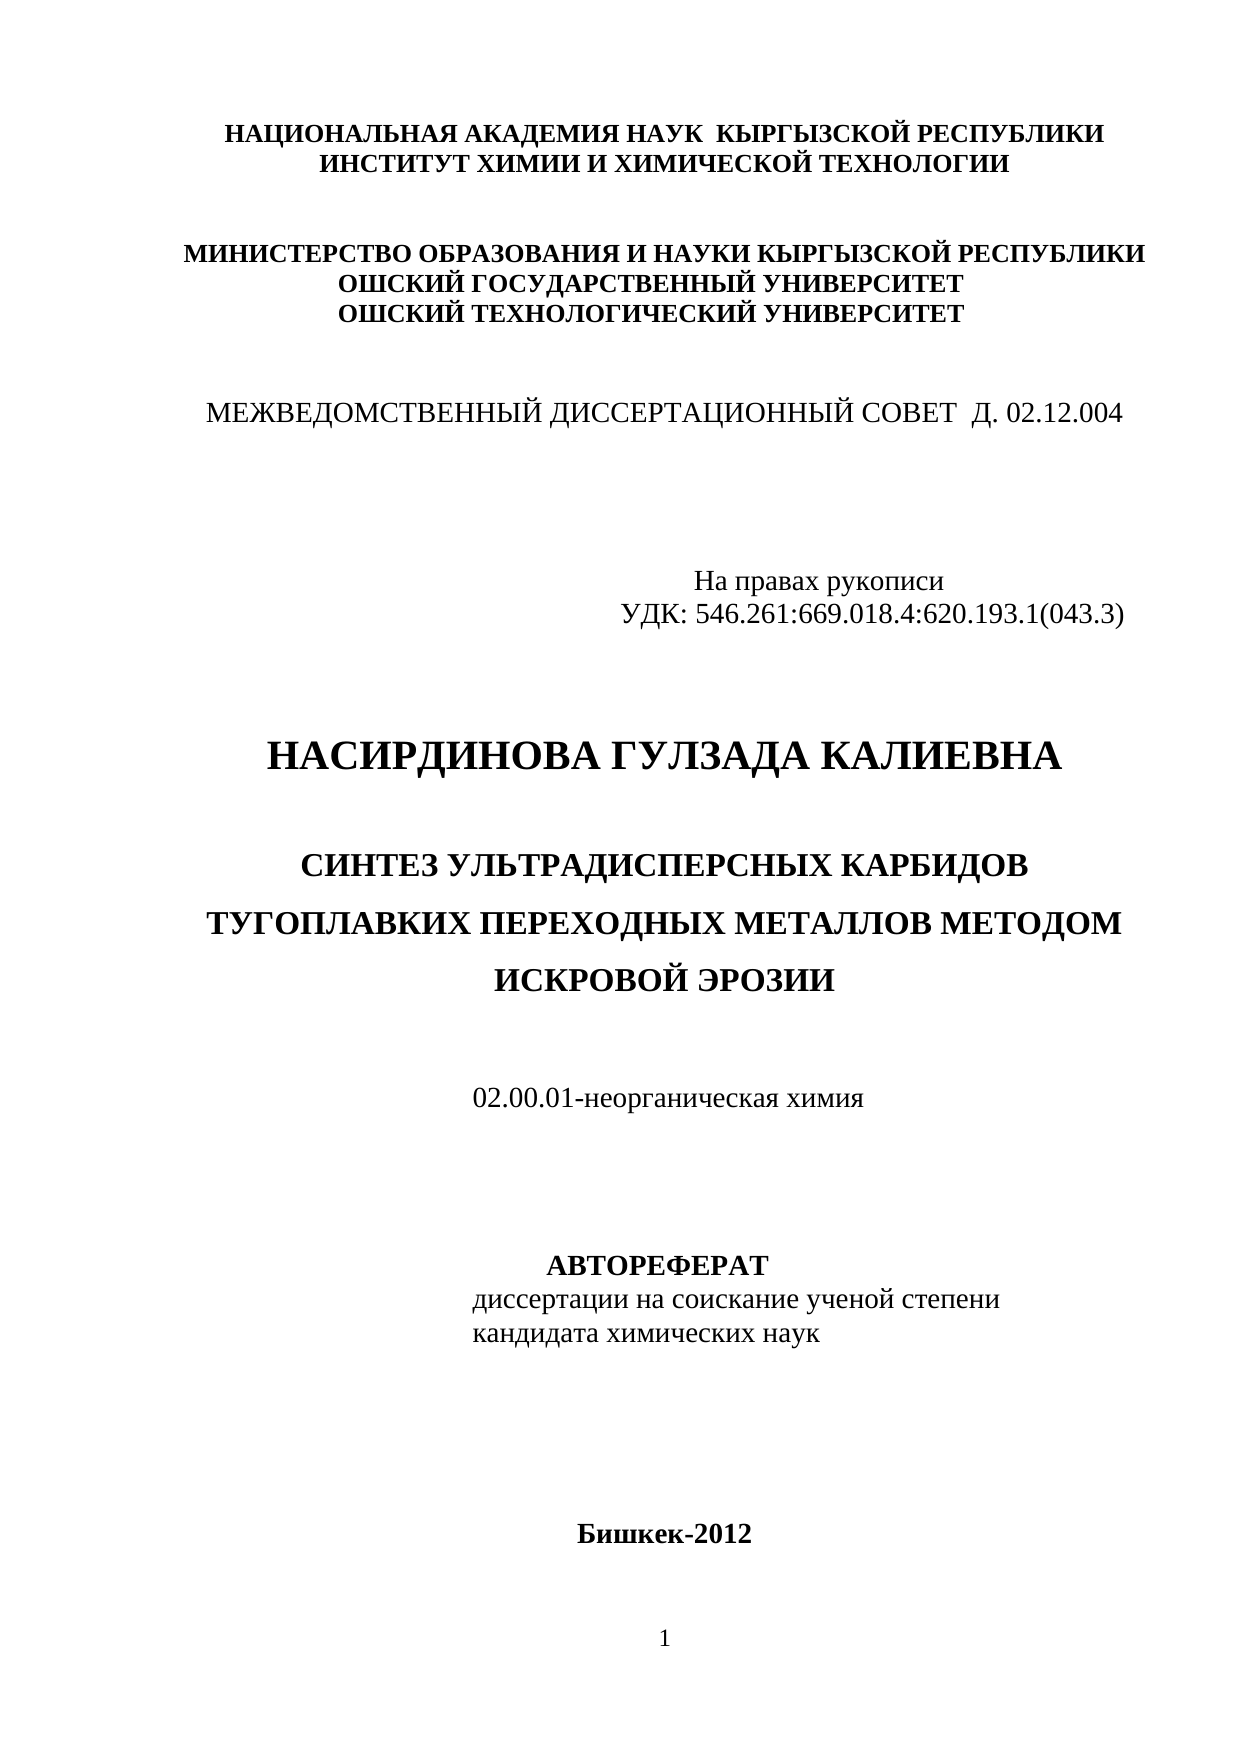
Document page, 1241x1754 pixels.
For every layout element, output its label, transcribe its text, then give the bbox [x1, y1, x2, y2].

text ОШСКИЙ ТЕХНОЛОГИЧЕСКИЙ УНИВЕРСИТЕТ [325, 298, 1152, 328]
text ОШСКИЙ ГОСУДАРСТВЕННЫЙ УНИВЕРСИТЕТ [325, 268, 1152, 298]
text НАЦИОНАЛЬНАЯ АКАДЕМИЯ НАУК КЫРГЫЗСКОЙ РЕСПУБЛИКИ [177, 118, 1152, 148]
text диссертации на соискание ученой степени [398, 1282, 1152, 1315]
text УДК: 546.261:669.018.4:620.193.1(043.3) [177, 596, 1152, 630]
text АВТОРЕФЕРАТ [472, 1248, 1152, 1282]
text НАСИРДИНОВА ГУЛЗАДА КАЛИЕВНА [177, 731, 1152, 778]
text Бишкек-2012 [177, 1516, 1152, 1550]
text кандидата химических наук [398, 1315, 1152, 1349]
text МЕЖВЕДОМСТВЕННЫЙ ДИССЕРТАЦИОННЫЙ СОВЕТ Д. 02.12.004 [177, 395, 1152, 429]
text 02.00.01-неорганическая химия [398, 1080, 1152, 1114]
text СИНТЕЗ УЛЬТРАДИСПЕРСНЫХ КАРБИДОВ ТУГОПЛАВКИХ ПЕРЕХОДНЫХ МЕТАЛЛОВ МЕТОДОМ ИСКРОВОЙ ЭРОЗИИ [177, 846, 1152, 999]
text На правах рукописи [177, 563, 1152, 596]
text МИНИСТЕРСТВО ОБРАЗОВАНИЯ И НАУКИ КЫРГЫЗСКОЙ РЕСПУБЛИКИ [177, 238, 1152, 268]
text ИНСТИТУТ ХИМИИ И ХИМИЧЕСКОЙ ТЕХНОЛОГИИ [177, 148, 1152, 178]
